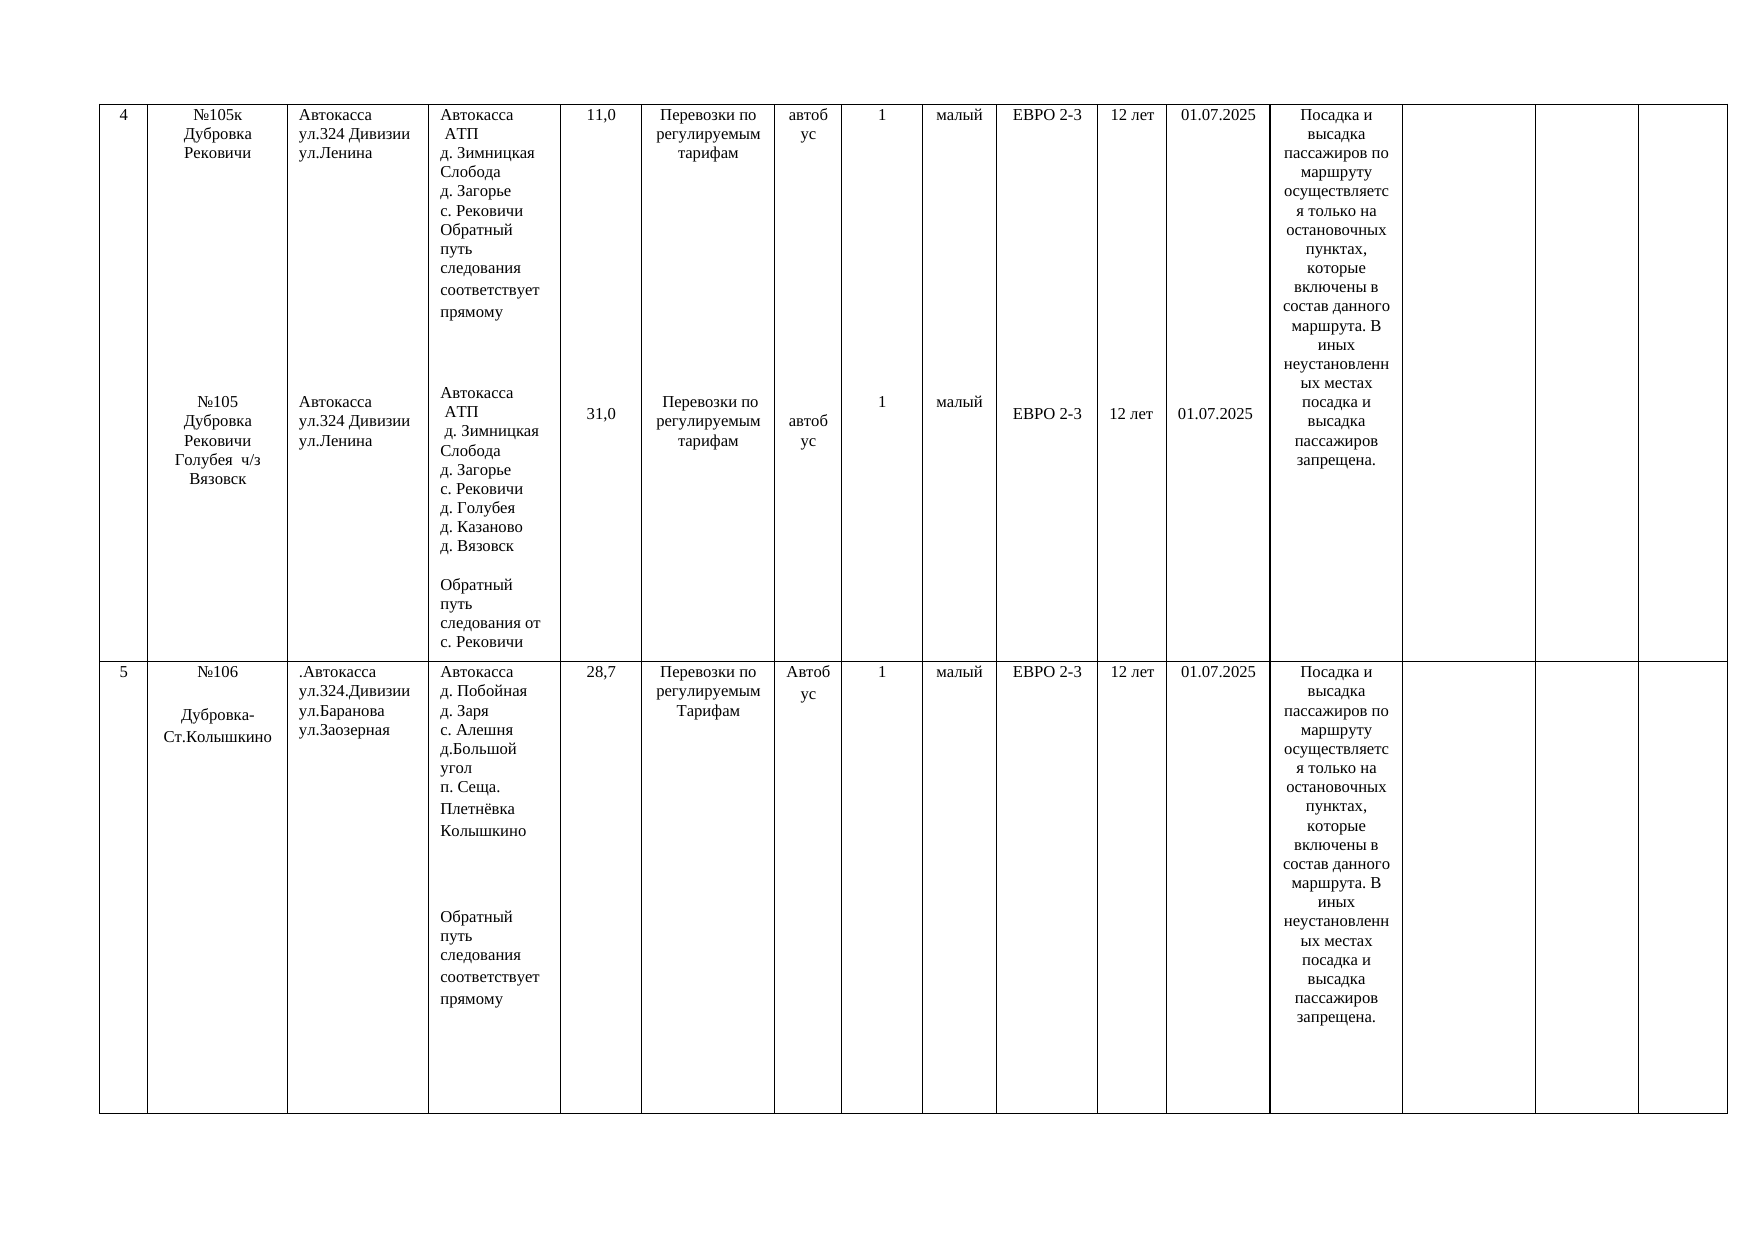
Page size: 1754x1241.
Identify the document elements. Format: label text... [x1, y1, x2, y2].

table_cell ЕВРО 2-3 ЕВРО 2-3 [997, 105, 1097, 661]
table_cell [288, 662, 428, 1113]
table_cell 11,0 31,0 [561, 105, 641, 661]
table_cell Автокасса АТП д. Зимницкая Слобода д. Загорье с. Рековичи Обратный путь следования соответствует прямому Автокасса АТП д. Зимницкая Слобода д. Загорье с. Рековичи д. Голубея д. Казаново д. Вязовск Обратный путь следования от с. Рековичи [429, 105, 560, 661]
table_cell 12 лет 12 лет [1098, 105, 1166, 661]
table_cell №105к Дубровка Рековичи №105 Дубровка Рековичи Голубея ч/з Вязовск [148, 105, 287, 661]
table_cell Перевозки по регулируемым тарифам Перевозки по регулируемым тарифам [642, 105, 774, 661]
table_cell 1 [842, 662, 922, 1113]
table_cell [1403, 105, 1535, 661]
table_cell автобус автобус [775, 105, 841, 661]
table_cell 4 [100, 105, 147, 661]
table_cell [1536, 105, 1638, 661]
table_cell малый [923, 662, 996, 1113]
table_cell [1403, 662, 1535, 1113]
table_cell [1271, 105, 1402, 661]
table_cell Автокасса д. Побойная д. Заря с. Алешня д.Большой угол п. Сеща. Плетнёвка Колышкино Обратный путь следования соответствует прямому [429, 662, 560, 1113]
table_cell 01.07.2025 [1167, 662, 1269, 1113]
table_cell [1639, 105, 1727, 661]
table_cell 01.07.2025 01.07.2025 [1167, 105, 1269, 661]
table_cell ЕВРО 2-3 [997, 662, 1097, 1113]
table_cell [1536, 662, 1638, 1113]
table_cell 5 [100, 662, 147, 1113]
table_cell 1 1 [842, 105, 922, 661]
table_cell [642, 662, 774, 1113]
table_cell 28,7 [561, 662, 641, 1113]
table_cell №106 Дубровка-Ст.Колышкино [148, 662, 287, 1113]
table_cell малый малый [923, 105, 996, 661]
table_cell [1639, 662, 1727, 1113]
table_cell Автокасса ул.324 Дивизии ул.Ленина Автокасса ул.324 Дивизии ул.Ленина [288, 105, 428, 661]
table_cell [1271, 662, 1402, 1113]
table_cell 12 лет [1098, 662, 1166, 1113]
table_cell Автобус [775, 662, 841, 1113]
